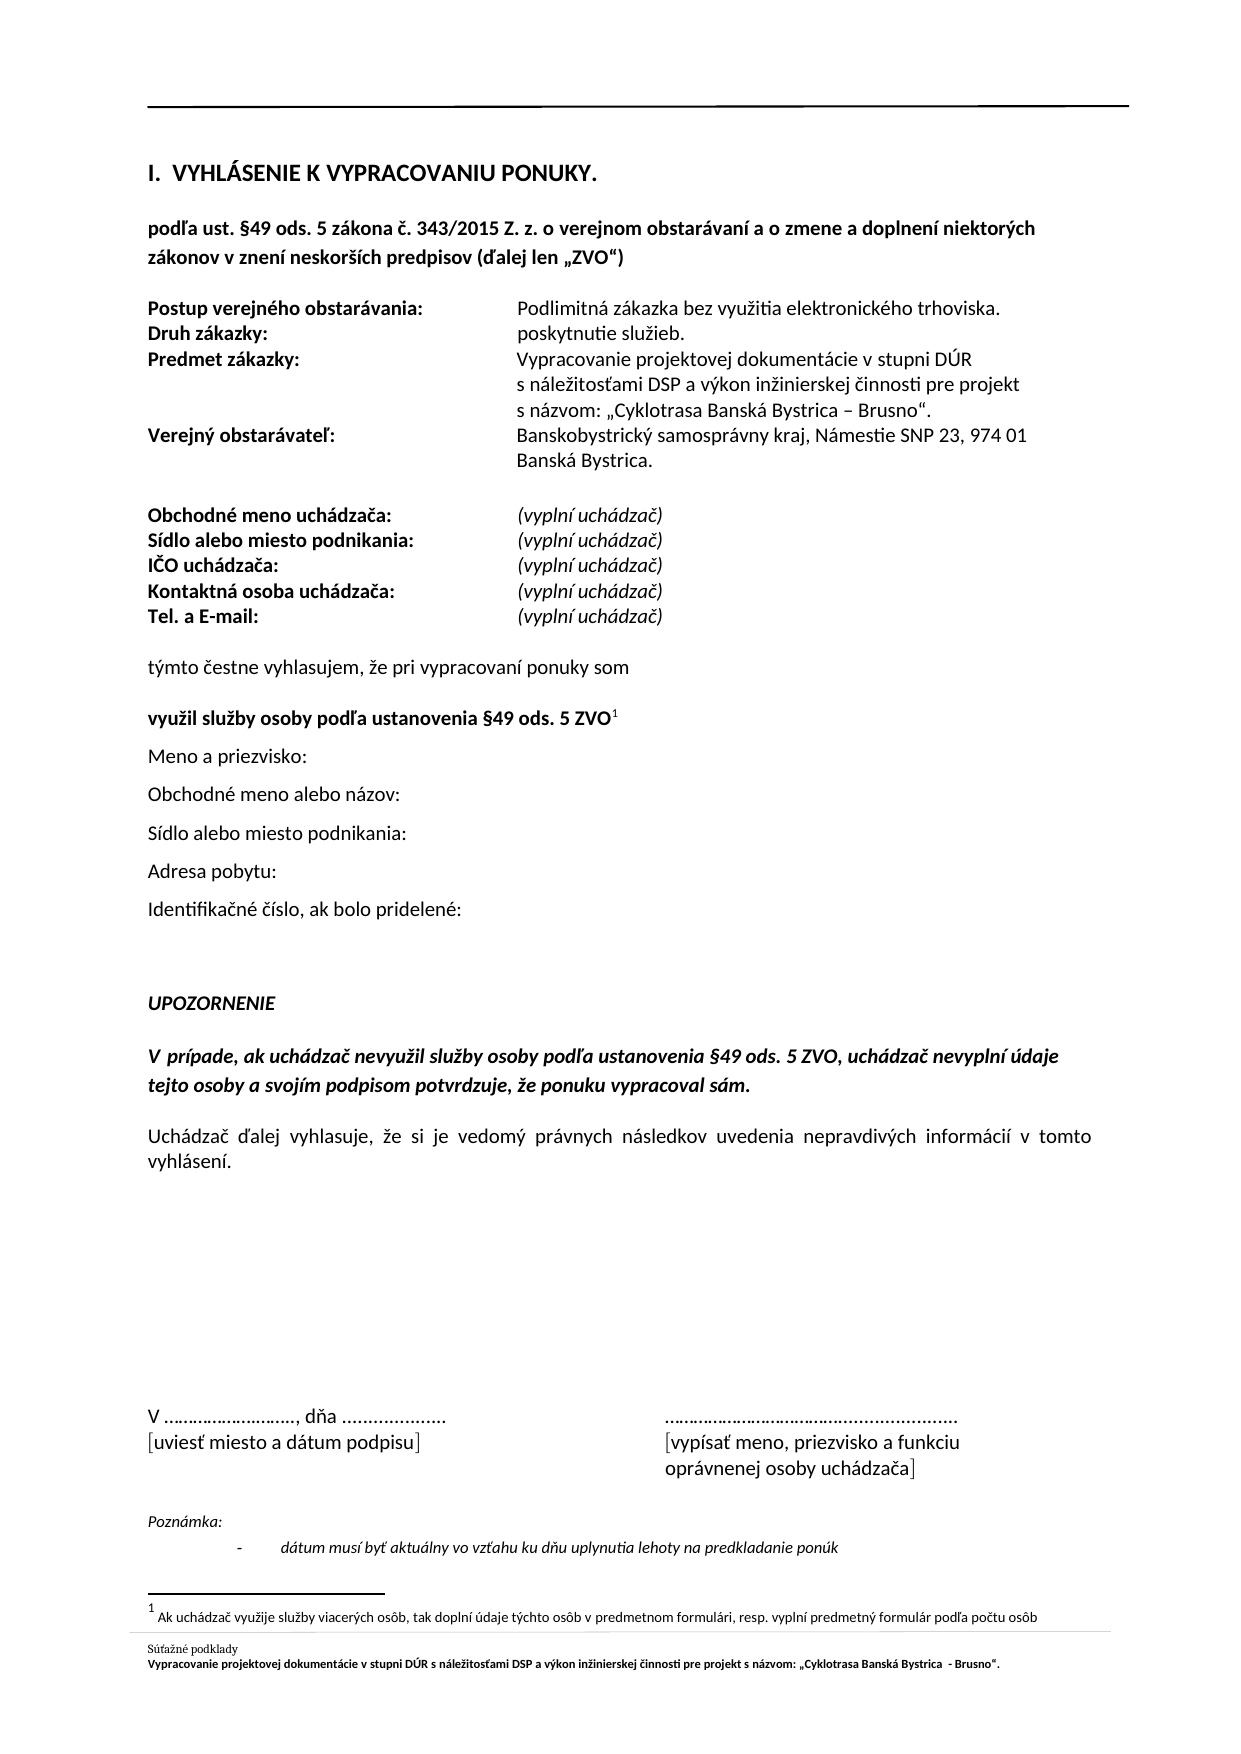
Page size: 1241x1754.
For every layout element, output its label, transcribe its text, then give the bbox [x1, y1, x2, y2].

text uviesť miesto a dátum podpisu vypísať meno, priezvisko a funkciu [148, 1428, 1092, 1455]
text Predmet zákazky: Vypracovanie projektovej dokumentácie v stupni DÚR s náležitosťami DSP a výkon inžinierskej činnosti pre projekt s názvom: „Cyklotrasa Banská Bystrica – Brusno“. [148, 346, 1092, 422]
text Meno a priezvisko: [148, 743, 1092, 769]
text Druh zákazky: poskytnutie služieb. [148, 321, 1092, 346]
list dátum musí byť aktuálny vo vzťahu ku dňu uplynutia lehoty na predkladanie ponúk [236, 1533, 1092, 1559]
text I. VYHLÁSENIE K VYPRACOVANIU PONUKY. [148, 157, 1092, 188]
text týmto čestne vyhlasujem, že pri vypracovaní ponuky som [148, 652, 1092, 680]
text podľa ust. §49 ods. 5 zákona č. 343/2015 Z. z. o verejnom obstarávaní a o zmene a doplnení niektorých zákonov v znení neskorších predpisov (ďalej len „ZVO“) [148, 213, 1092, 270]
text Tel. a E-mail: (vyplní uchádzač) [148, 603, 1092, 629]
text Poznámka: [148, 1507, 1092, 1533]
text UPOZORNENIE [148, 988, 980, 1016]
text IČO uchádzača: (vyplní uchádzač) [148, 553, 1092, 578]
text V ……………….…….., dňa .................... ………………………………....................... [148, 1402, 1092, 1428]
text Verejný obstarávateľ: Banskobystrický samosprávny kraj, Námestie SNP 23, 974 01 Banská Bystrica. [148, 422, 1092, 473]
text Kontaktná osoba uchádzača: (vyplní uchádzač) [148, 578, 1092, 603]
text oprávnenej osoby uchádzača [148, 1455, 1092, 1481]
text V prípade, ak uchádzač nevyužil služby osoby podľa ustanovenia §49 ods. 5 ZVO, uchádzač nevyplní údaje tejto osoby a svojím podpisom potvrdzuje, že ponuku vypracoval sám. [148, 1041, 1092, 1098]
text Uchádzač ďalej vyhlasuje, že si je vedomý právnych následkov uvedenia nepravdivých informácií v tomto vyhlásení. [148, 1123, 1092, 1174]
text Postup verejného obstarávania: Podlimitná zákazka bez využitia elektronického trhoviska. [148, 295, 1092, 321]
text Obchodné meno alebo názov: [148, 782, 1092, 807]
text Adresa pobytu: [148, 858, 1092, 883]
text Identifikačné číslo, ak bolo pridelené: [148, 896, 1092, 921]
text Sídlo alebo miesto podnikania: (vyplní uchádzač) [148, 527, 1092, 553]
text Sídlo alebo miesto podnikania: [148, 820, 1092, 845]
text Obchodné meno uchádzača: (vyplní uchádzač) [148, 502, 1092, 527]
text využil služby osoby podľa ustanovenia §49 ods. 5 ZVO [148, 705, 1092, 731]
